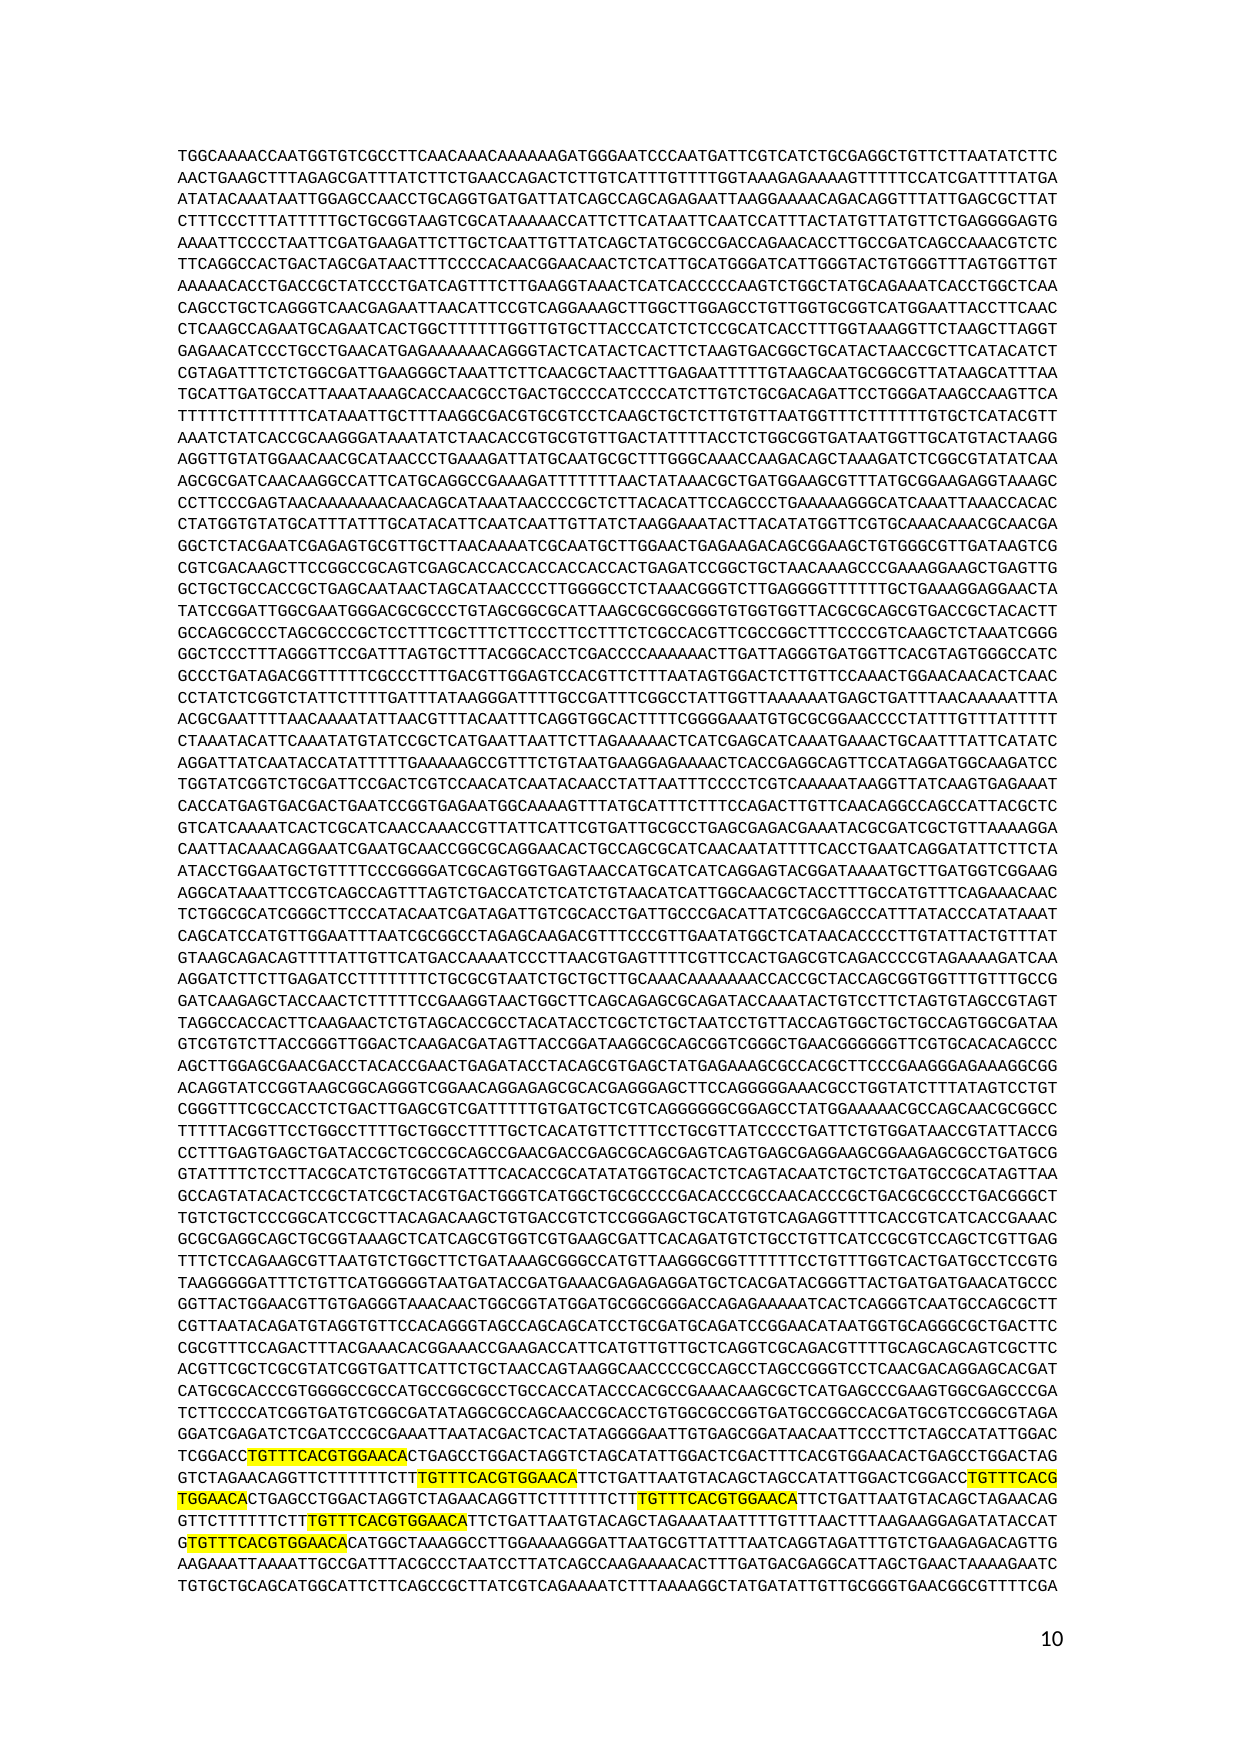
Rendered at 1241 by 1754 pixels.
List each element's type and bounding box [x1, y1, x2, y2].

text [177, 148, 1063, 1596]
